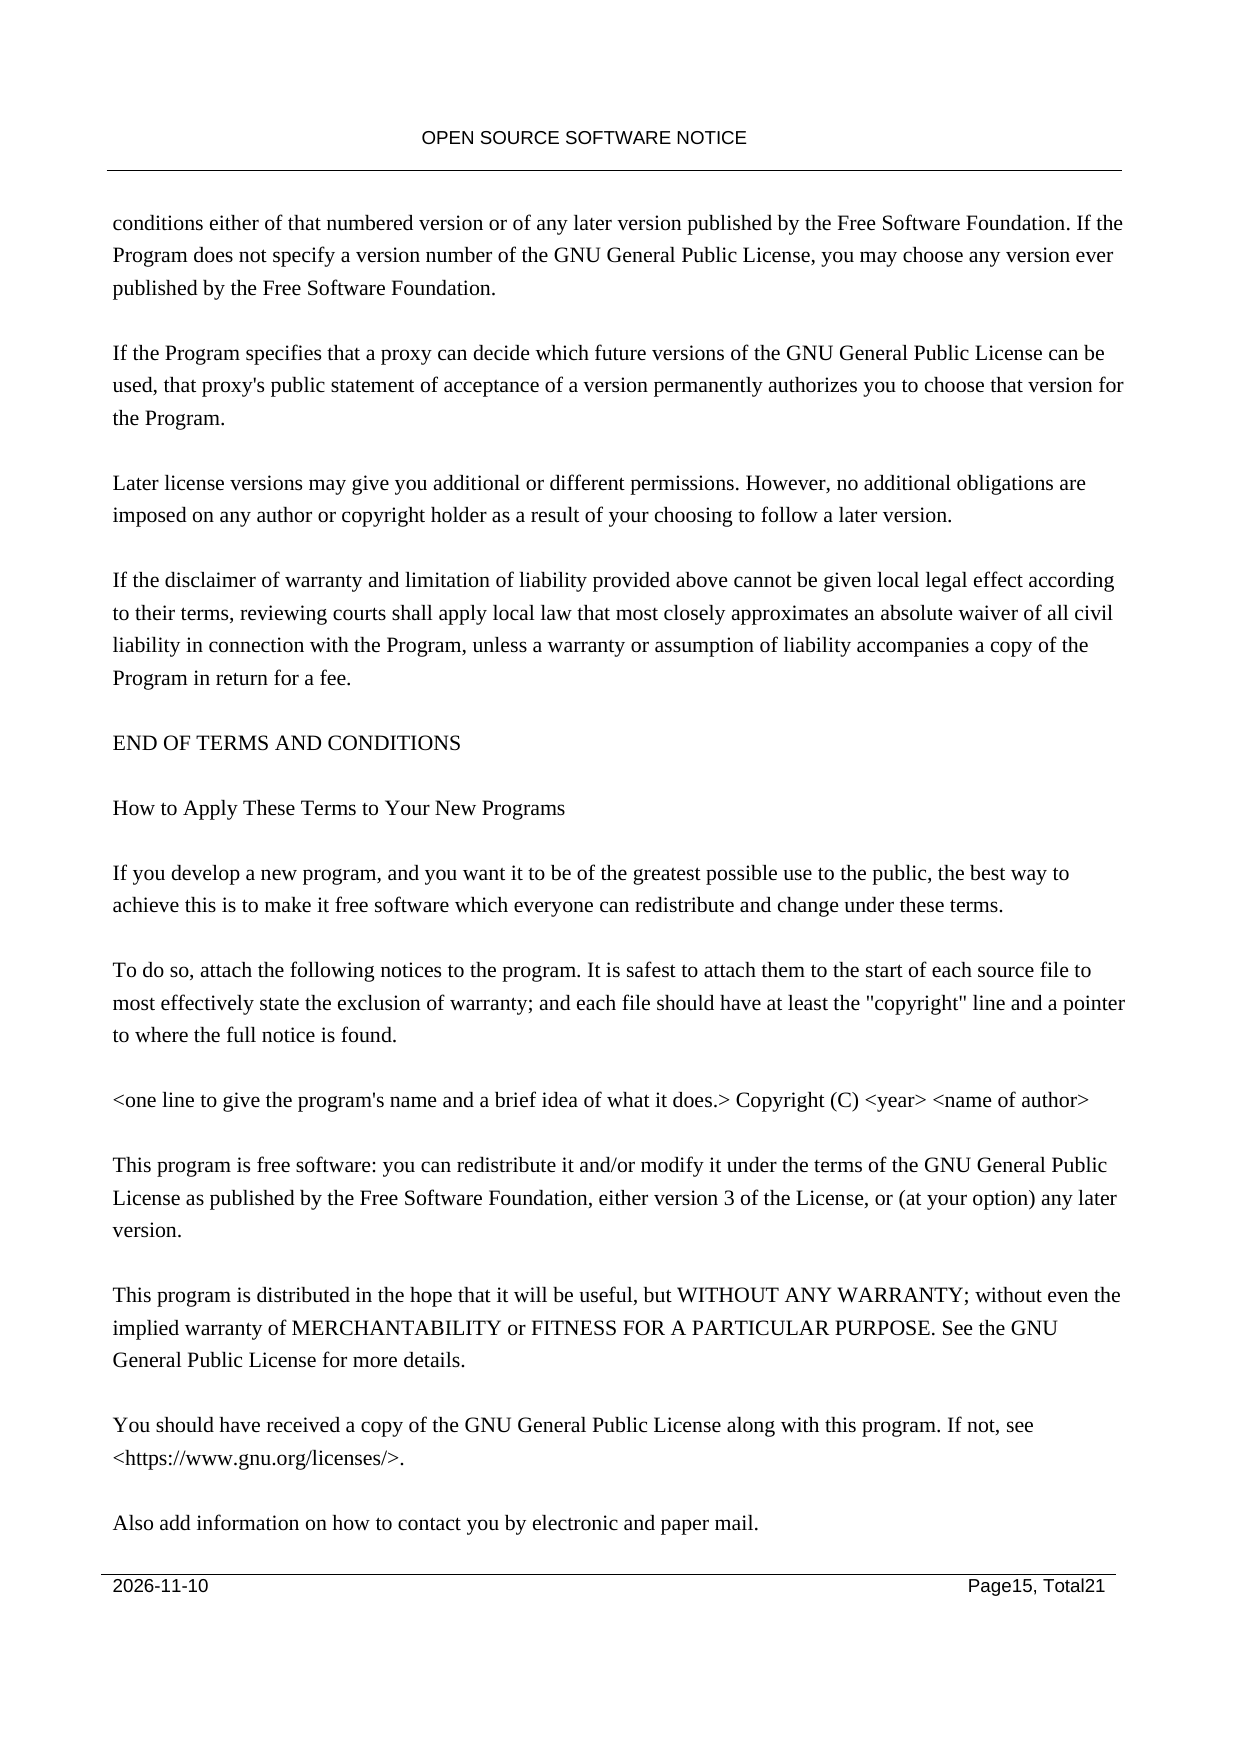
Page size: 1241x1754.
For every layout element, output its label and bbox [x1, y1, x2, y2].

text [112, 206, 1128, 1539]
